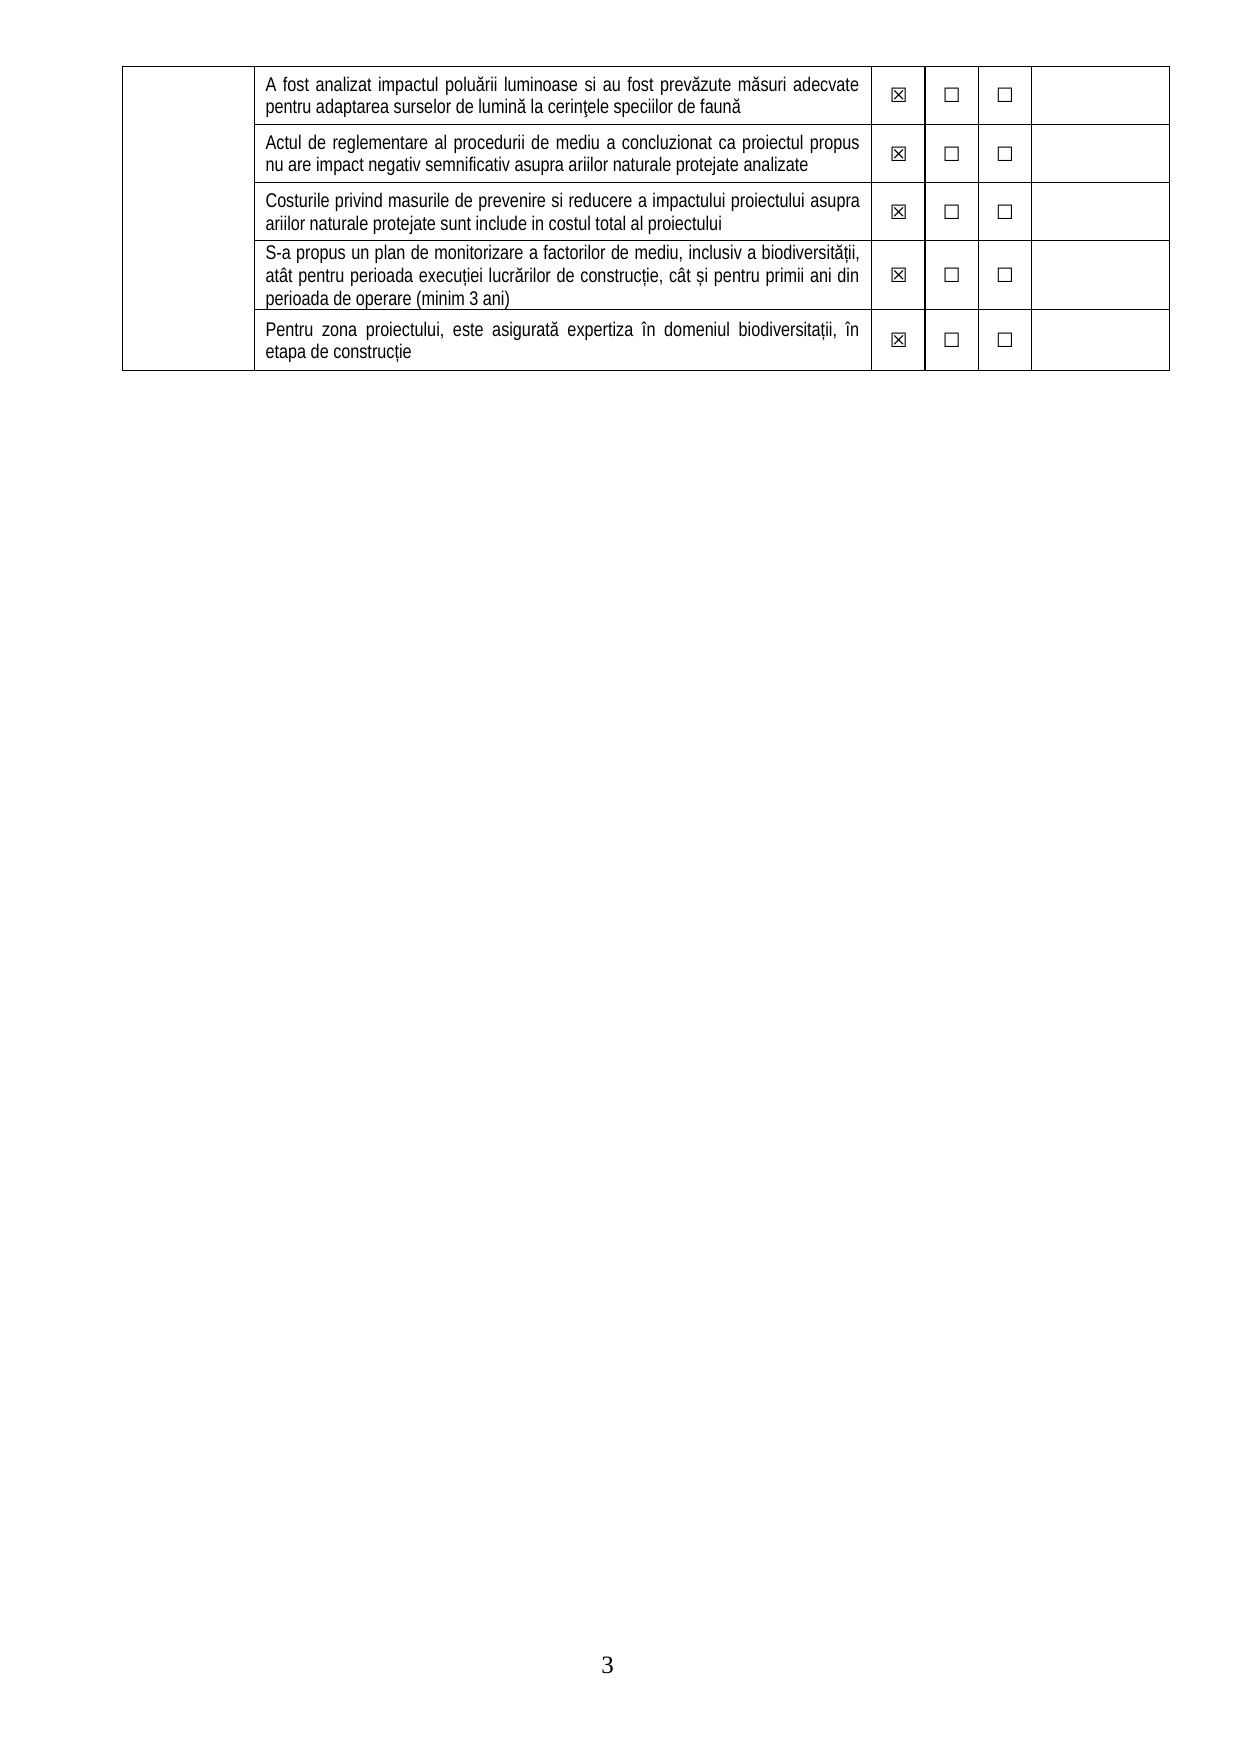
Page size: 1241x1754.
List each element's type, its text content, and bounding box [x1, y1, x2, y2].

table_cell S-a propus un plan de monitorizare a factorilor de mediu, inclusiv a biodiversității, atât pentru perioada execuției lucrărilor de construcție, cât și pentru primii ani din perioada de operare (minim 3 ani) [255, 241, 871, 309]
table_cell Actul de reglementare al procedurii de mediu a concluzionat ca proiectul propus nu are impact negativ semnificativ asupra ariilor naturale protejate analizate [255, 125, 871, 182]
table_cell [1032, 67, 1169, 124]
table_cell [1032, 125, 1169, 182]
table_cell Pentru zona proiectului, este asigurată expertiza în domeniul biodiversitații, în etapa de construcție [255, 310, 871, 370]
table_cell Costurile privind masurile de prevenire si reducere a impactului proiectului asupra ariilor naturale protejate sunt include in costul total al proiectului [255, 183, 871, 240]
table_cell A fost analizat impactul poluării luminoase si au fost prevăzute măsuri adecvate pentru adaptarea surselor de lumină la cerinţele speciilor de faună [255, 67, 871, 124]
table_cell [1032, 241, 1169, 309]
table_cell [1032, 310, 1169, 370]
table_cell [1032, 183, 1169, 240]
